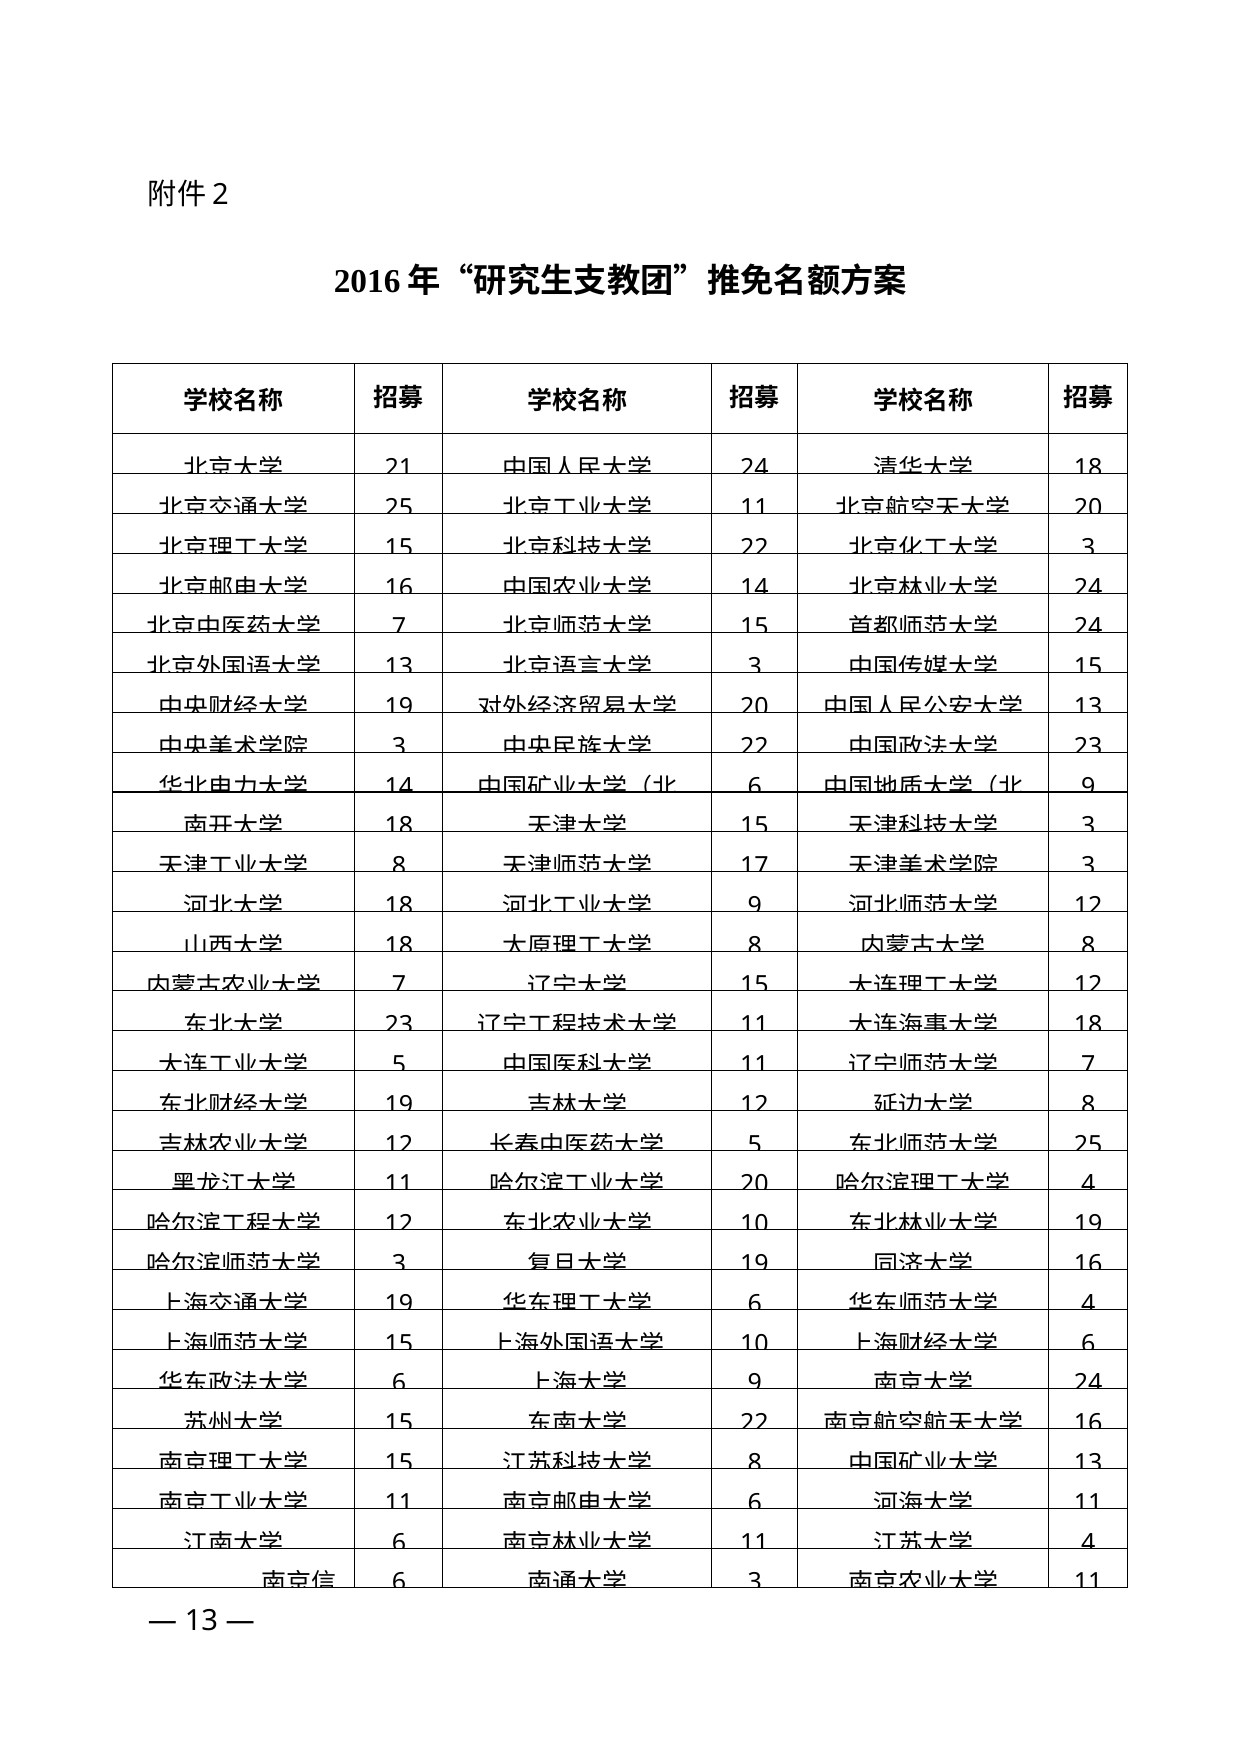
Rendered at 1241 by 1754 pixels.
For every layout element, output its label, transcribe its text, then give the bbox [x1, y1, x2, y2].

table_cell 10 [712, 1190, 797, 1229]
table_cell 8 [1049, 1071, 1127, 1110]
table_header 招募 指标 [1049, 364, 1127, 433]
table_cell 5 [712, 1111, 797, 1149]
table_cell 14 [355, 753, 442, 791]
table_cell 清华大学 [798, 434, 1048, 473]
table_cell 6 [355, 1549, 442, 1587]
table_cell 南京理工大学 [113, 1429, 354, 1468]
table_cell 9 [712, 1350, 797, 1388]
table_cell 北京林业大学 [798, 554, 1048, 592]
table_cell 15 [355, 1389, 442, 1428]
table_cell 22 [712, 713, 797, 752]
table_cell 南京邮电大学 [443, 1469, 711, 1508]
table_cell 15 [355, 514, 442, 553]
table_cell 复旦大学 [443, 1230, 711, 1269]
table_cell 24 [1049, 1350, 1127, 1388]
table_cell 3 [355, 713, 442, 752]
table_header 学校名称 [443, 364, 711, 433]
table_cell 北京工业大学 [443, 474, 711, 513]
table_cell 8 [712, 1429, 797, 1468]
table_cell 中国矿业大学 [798, 1429, 1048, 1468]
table_cell 上海财经大学 [798, 1310, 1048, 1348]
table_cell 北京理工大学 [113, 514, 354, 553]
table_cell 北京师范大学 [443, 594, 711, 632]
table_cell 苏州大学 [113, 1389, 354, 1428]
table_cell 24 [1049, 594, 1127, 632]
table_cell 24 [1049, 554, 1127, 592]
table_cell 北京科技大学 [443, 514, 711, 553]
table_cell 东北师范大学 [798, 1111, 1048, 1149]
table_cell 天津师范大学 [443, 832, 711, 871]
table_cell 北京交通大学 [113, 474, 354, 513]
table_cell 3 [712, 633, 797, 672]
table_cell 3 [712, 1549, 797, 1587]
table_cell 吉林农业大学 [113, 1111, 354, 1149]
table_cell 22 [712, 514, 797, 553]
table_cell 24 [712, 434, 797, 473]
table_cell 8 [355, 832, 442, 871]
table_cell 大连理工大学 [798, 952, 1048, 990]
table_cell 东北大学 [113, 991, 354, 1030]
table_cell 内蒙古大学 [798, 912, 1048, 951]
table_cell 25 [1049, 1111, 1127, 1149]
table_cell 哈尔滨师范大学 [113, 1230, 354, 1269]
table_cell 华东政法大学 [113, 1350, 354, 1388]
table_cell 北京语言大学 [443, 633, 711, 672]
table_cell 3 [1049, 514, 1127, 553]
table_cell 11 [712, 1509, 797, 1547]
table_cell 19 [712, 1230, 797, 1269]
table_cell 北京航空天大学 [798, 474, 1048, 513]
table_cell 北京大学 [113, 434, 354, 473]
table_cell 河北大学 [113, 872, 354, 911]
table_cell 15 [1049, 633, 1127, 672]
table_cell 11 [712, 1031, 797, 1070]
table_cell 东北农业大学 [443, 1190, 711, 1229]
table_cell 北京外国语大学 [113, 633, 354, 672]
table_cell 黑龙江大学 [113, 1151, 354, 1189]
table_cell 华北电力大学 [113, 753, 354, 791]
table_cell 20 [712, 673, 797, 712]
table_cell 上海外国语大学 [443, 1310, 711, 1348]
table_cell 20 [712, 1151, 797, 1189]
table_cell 3 [1049, 832, 1127, 871]
table_cell 北京邮电大学 [113, 554, 354, 592]
table_cell 9 [712, 872, 797, 911]
table_cell 河北工业大学 [443, 872, 711, 911]
table_cell 南京航空航天大学 [798, 1389, 1048, 1428]
table_cell 中国传媒大学 [798, 633, 1048, 672]
table_cell 14 [712, 554, 797, 592]
table_cell 中央美术学院 [113, 713, 354, 752]
table_cell 11 [712, 991, 797, 1030]
table_cell 16 [355, 554, 442, 592]
table_cell 南开大学 [113, 793, 354, 831]
table_cell 河海大学 [798, 1469, 1048, 1508]
table_cell 南京农业大学 [798, 1549, 1048, 1587]
table_cell 18 [355, 793, 442, 831]
table_cell 19 [355, 673, 442, 712]
table_cell 7 [355, 594, 442, 632]
table_cell 18 [1049, 434, 1127, 473]
table_cell 8 [712, 912, 797, 951]
table_cell 南京工业大学 [113, 1469, 354, 1508]
table_cell 19 [355, 1071, 442, 1110]
table_cell 天津美术学院 [798, 832, 1048, 871]
table_cell 11 [1049, 1549, 1127, 1587]
table_cell 16 [1049, 1389, 1127, 1428]
table_cell 10 [712, 1310, 797, 1348]
table_cell 11 [712, 474, 797, 513]
table_cell 18 [355, 872, 442, 911]
table_cell 15 [355, 1310, 442, 1348]
table_cell 山西大学 [113, 912, 354, 951]
table_cell 中国政法大学 [798, 713, 1048, 752]
table_cell 哈尔滨理工大学 [798, 1151, 1048, 1189]
table_cell 北京中医药大学 [113, 594, 354, 632]
table_cell 15 [712, 594, 797, 632]
table_cell 22 [712, 1389, 797, 1428]
table_cell 吉林大学 [443, 1071, 711, 1110]
table_cell 11 [355, 1469, 442, 1508]
table_cell 12 [712, 1071, 797, 1110]
table_cell 6 [355, 1509, 442, 1547]
table_cell 中国农业大学 [443, 554, 711, 592]
table_cell 北京化工大学 [798, 514, 1048, 553]
table_cell 6 [712, 1270, 797, 1309]
table_cell 15 [712, 952, 797, 990]
text 附件2 [148, 160, 1092, 225]
table_cell 大连海事大学 [798, 991, 1048, 1030]
table_cell 中国人民大学 [443, 434, 711, 473]
table_cell 中国矿业大学（北京） [443, 753, 711, 791]
table_cell 6 [712, 1469, 797, 1508]
table_header 学校名称 [798, 364, 1048, 433]
table_cell 辽宁师范大学 [798, 1031, 1048, 1070]
table_cell 哈尔滨工程大学 [113, 1190, 354, 1229]
table_cell 中央民族大学 [443, 713, 711, 752]
table_cell 延边大学 [798, 1071, 1048, 1110]
table_cell 大连工业大学 [113, 1031, 354, 1070]
table_cell 5 [355, 1031, 442, 1070]
table_cell 南京大学 [798, 1350, 1048, 1388]
table_cell 中央财经大学 [113, 673, 354, 712]
table_cell 3 [1049, 793, 1127, 831]
table_cell 6 [1049, 1310, 1127, 1348]
table_cell 南京信息工程大学 [113, 1549, 354, 1587]
table_cell 天津工业大学 [113, 832, 354, 871]
table_cell 12 [355, 1190, 442, 1229]
table_cell 辽宁工程技术大学 [443, 991, 711, 1030]
table_cell 南通大学 [443, 1549, 711, 1587]
table_cell 天津科技大学 [798, 793, 1048, 831]
text 2016年“研究生支教团”推免名额方案 [148, 246, 1092, 304]
table_cell 华东理工大学 [443, 1270, 711, 1309]
table_cell 9 [1049, 753, 1127, 791]
table_cell 同济大学 [798, 1230, 1048, 1269]
table_cell 8 [1049, 912, 1127, 951]
table_cell 13 [1049, 1429, 1127, 1468]
table_header 招募 指标 [712, 364, 797, 433]
table_cell 23 [1049, 713, 1127, 752]
table_cell 6 [712, 753, 797, 791]
table_cell 哈尔滨工业大学 [443, 1151, 711, 1189]
table_cell 江苏科技大学 [443, 1429, 711, 1468]
table_cell 对外经济贸易大学 [443, 673, 711, 712]
table_cell 13 [1049, 673, 1127, 712]
table_cell 11 [355, 1151, 442, 1189]
table_cell 12 [1049, 872, 1127, 911]
table_cell 华东师范大学 [798, 1270, 1048, 1309]
table_cell 3 [355, 1230, 442, 1269]
table_cell 15 [355, 1429, 442, 1468]
table_header 招募 指标 [355, 364, 442, 433]
table_cell 中国地质大学（北京） [798, 753, 1048, 791]
table_cell 6 [355, 1350, 442, 1388]
table_cell 19 [1049, 1190, 1127, 1229]
table_cell 内蒙古农业大学 [113, 952, 354, 990]
table_cell 天津大学 [443, 793, 711, 831]
table_cell 东北财经大学 [113, 1071, 354, 1110]
table_cell 首都师范大学 [798, 594, 1048, 632]
table_cell 东北林业大学 [798, 1190, 1048, 1229]
table_cell 长春中医药大学 [443, 1111, 711, 1149]
table_cell 太原理工大学 [443, 912, 711, 951]
table_cell 7 [355, 952, 442, 990]
table_cell 江苏大学 [798, 1509, 1048, 1547]
table_cell 19 [355, 1270, 442, 1309]
table_cell 东南大学 [443, 1389, 711, 1428]
table_cell 23 [355, 991, 442, 1030]
table_cell 18 [355, 912, 442, 951]
table_cell 15 [712, 793, 797, 831]
table_cell 21 [355, 434, 442, 473]
table_cell 13 [355, 633, 442, 672]
table_cell 江南大学 [113, 1509, 354, 1547]
table_cell 4 [1049, 1509, 1127, 1547]
table_cell 7 [1049, 1031, 1127, 1070]
table_cell 上海大学 [443, 1350, 711, 1388]
table_cell 25 [355, 474, 442, 513]
table_cell 辽宁大学 [443, 952, 711, 990]
table_cell 中国人民公安大学 [798, 673, 1048, 712]
table_cell 中国医科大学 [443, 1031, 711, 1070]
table_cell 17 [712, 832, 797, 871]
table_cell 16 [1049, 1230, 1127, 1269]
table_cell 11 [1049, 1469, 1127, 1508]
table_cell 12 [1049, 952, 1127, 990]
table_cell 上海交通大学 [113, 1270, 354, 1309]
table_cell 12 [355, 1111, 442, 1149]
table_cell 4 [1049, 1151, 1127, 1189]
table_cell 4 [1049, 1270, 1127, 1309]
table_cell 上海师范大学 [113, 1310, 354, 1348]
table_cell 河北师范大学 [798, 872, 1048, 911]
table_cell 20 [1049, 474, 1127, 513]
table_header 学校名称 [113, 364, 354, 433]
table_cell 南京林业大学 [443, 1509, 711, 1547]
table_cell 18 [1049, 991, 1127, 1030]
